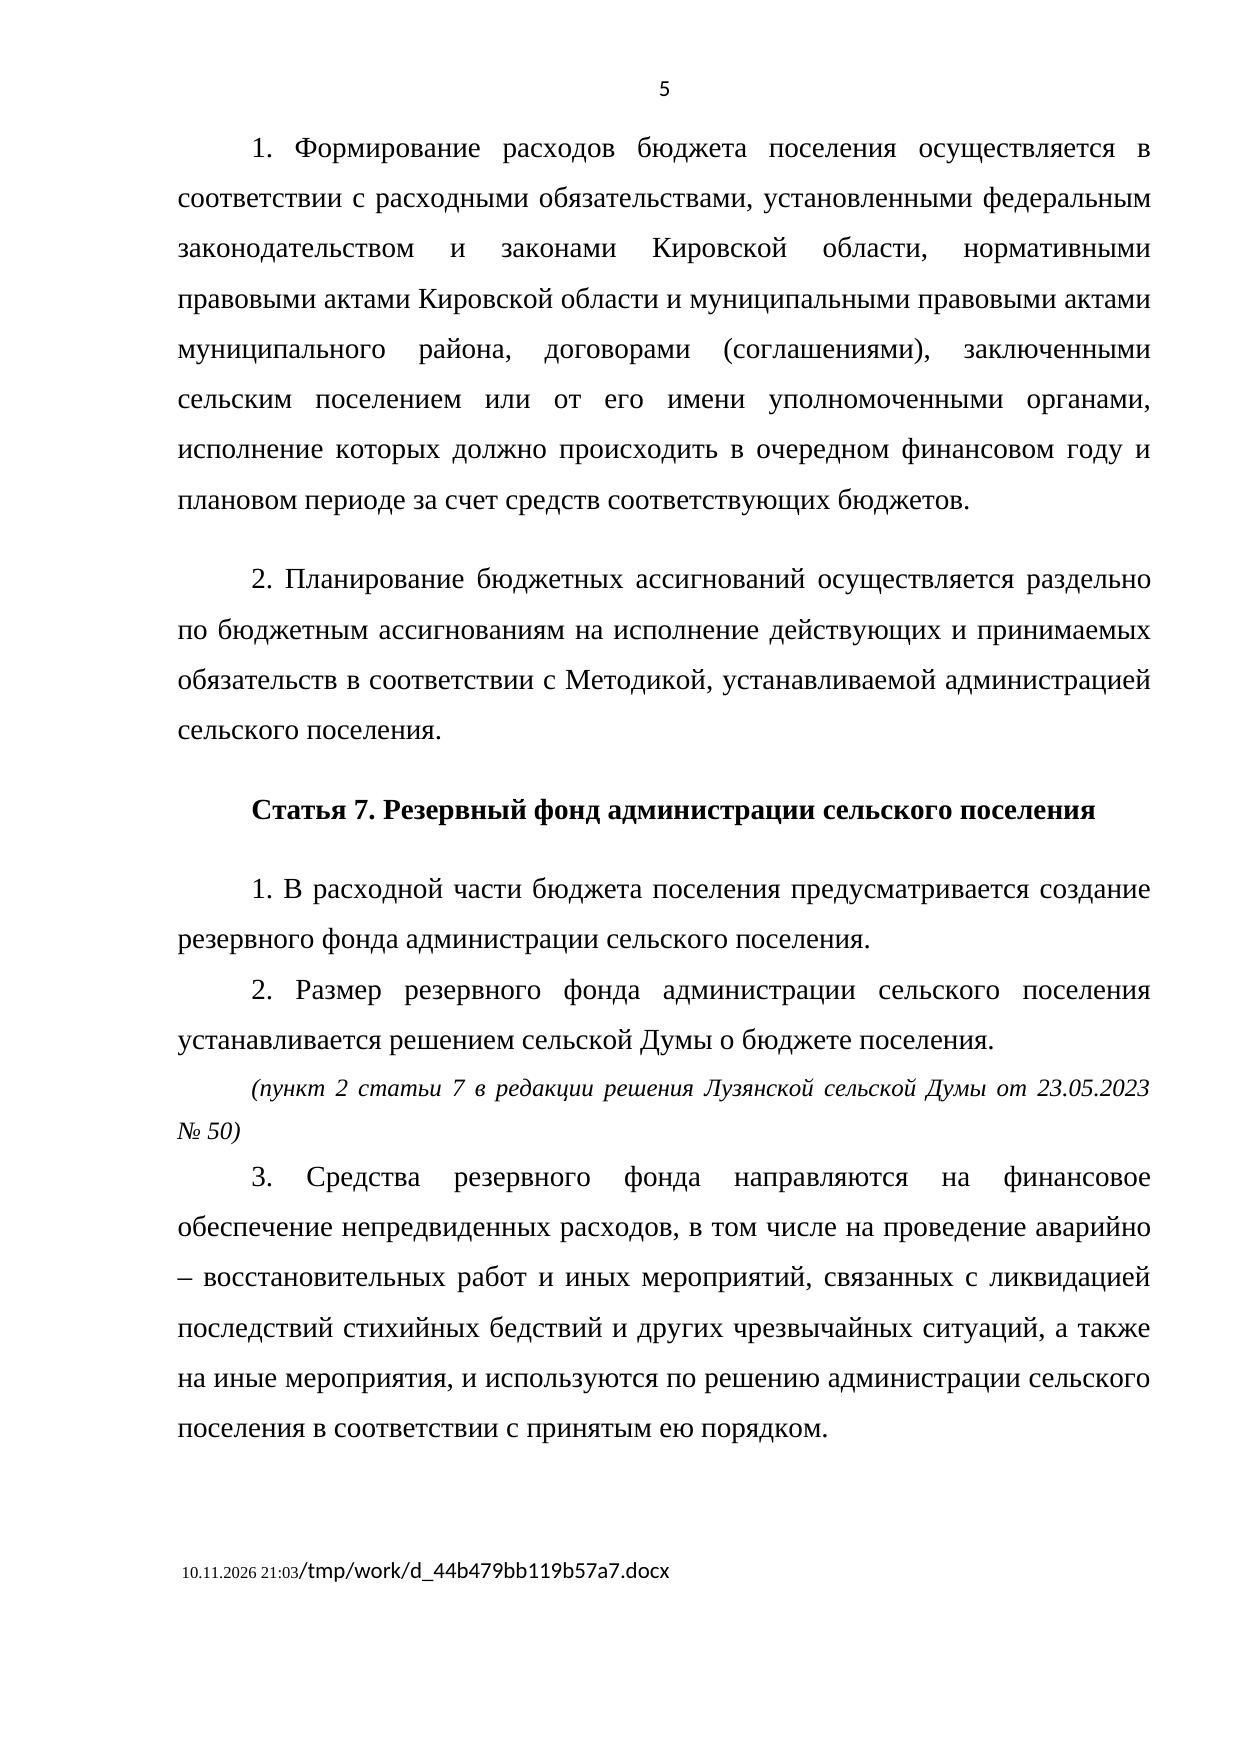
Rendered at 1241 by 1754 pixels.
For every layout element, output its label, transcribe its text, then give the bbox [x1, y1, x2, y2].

text Статья 7. Резервный фонд администрации сельского поселения [177, 792, 1152, 825]
text 2. Размер резервного фонда администрации сельского поселения устанавливается решением сельской Думы о бюджете поселения. [177, 972, 1152, 1056]
text 1. В расходной части бюджета поселения предусматривается создание резервного фонда администрации сельского поселения. [177, 871, 1152, 955]
text 1. Формирование расходов бюджета поселения осуществляется в соответствии с расходными обязательствами, установленными федеральным законодательством и законами Кировской области, нормативными правовыми актами Кировской области и муниципальными правовыми актами муниципального района, договорами (соглашениями), заключенными сельским поселением или от его имени уполномоченными органами, исполнение которых должно происходить в очередном финансовом году и плановом периоде за счет средств соответствующих бюджетов. [177, 130, 1152, 516]
text 2. Планирование бюджетных ассигнований осуществляется раздельно по бюджетным ассигнованиям на исполнение действующих и принимаемых обязательств в соответствии с Методикой, устанавливаемой администрацией сельского поселения. [177, 561, 1152, 746]
text (пункт 2 статьи 7 в редакции решения Лузянской сельской Думы от 23.05.2023 № 50) [177, 1073, 1152, 1144]
text 3. Средства резервного фонда направляются на финансовое обеспечение непредвиденных расходов, в том числе на проведение аварийно – восстановительных работ и иных мероприятий, связанных с ликвидацией последствий стихийных бедствий и других чрезвычайных ситуаций, а также на иные мероприятия, и используются по решению администрации сельского поселения в соответствии с принятым ею порядком. [177, 1159, 1152, 1444]
